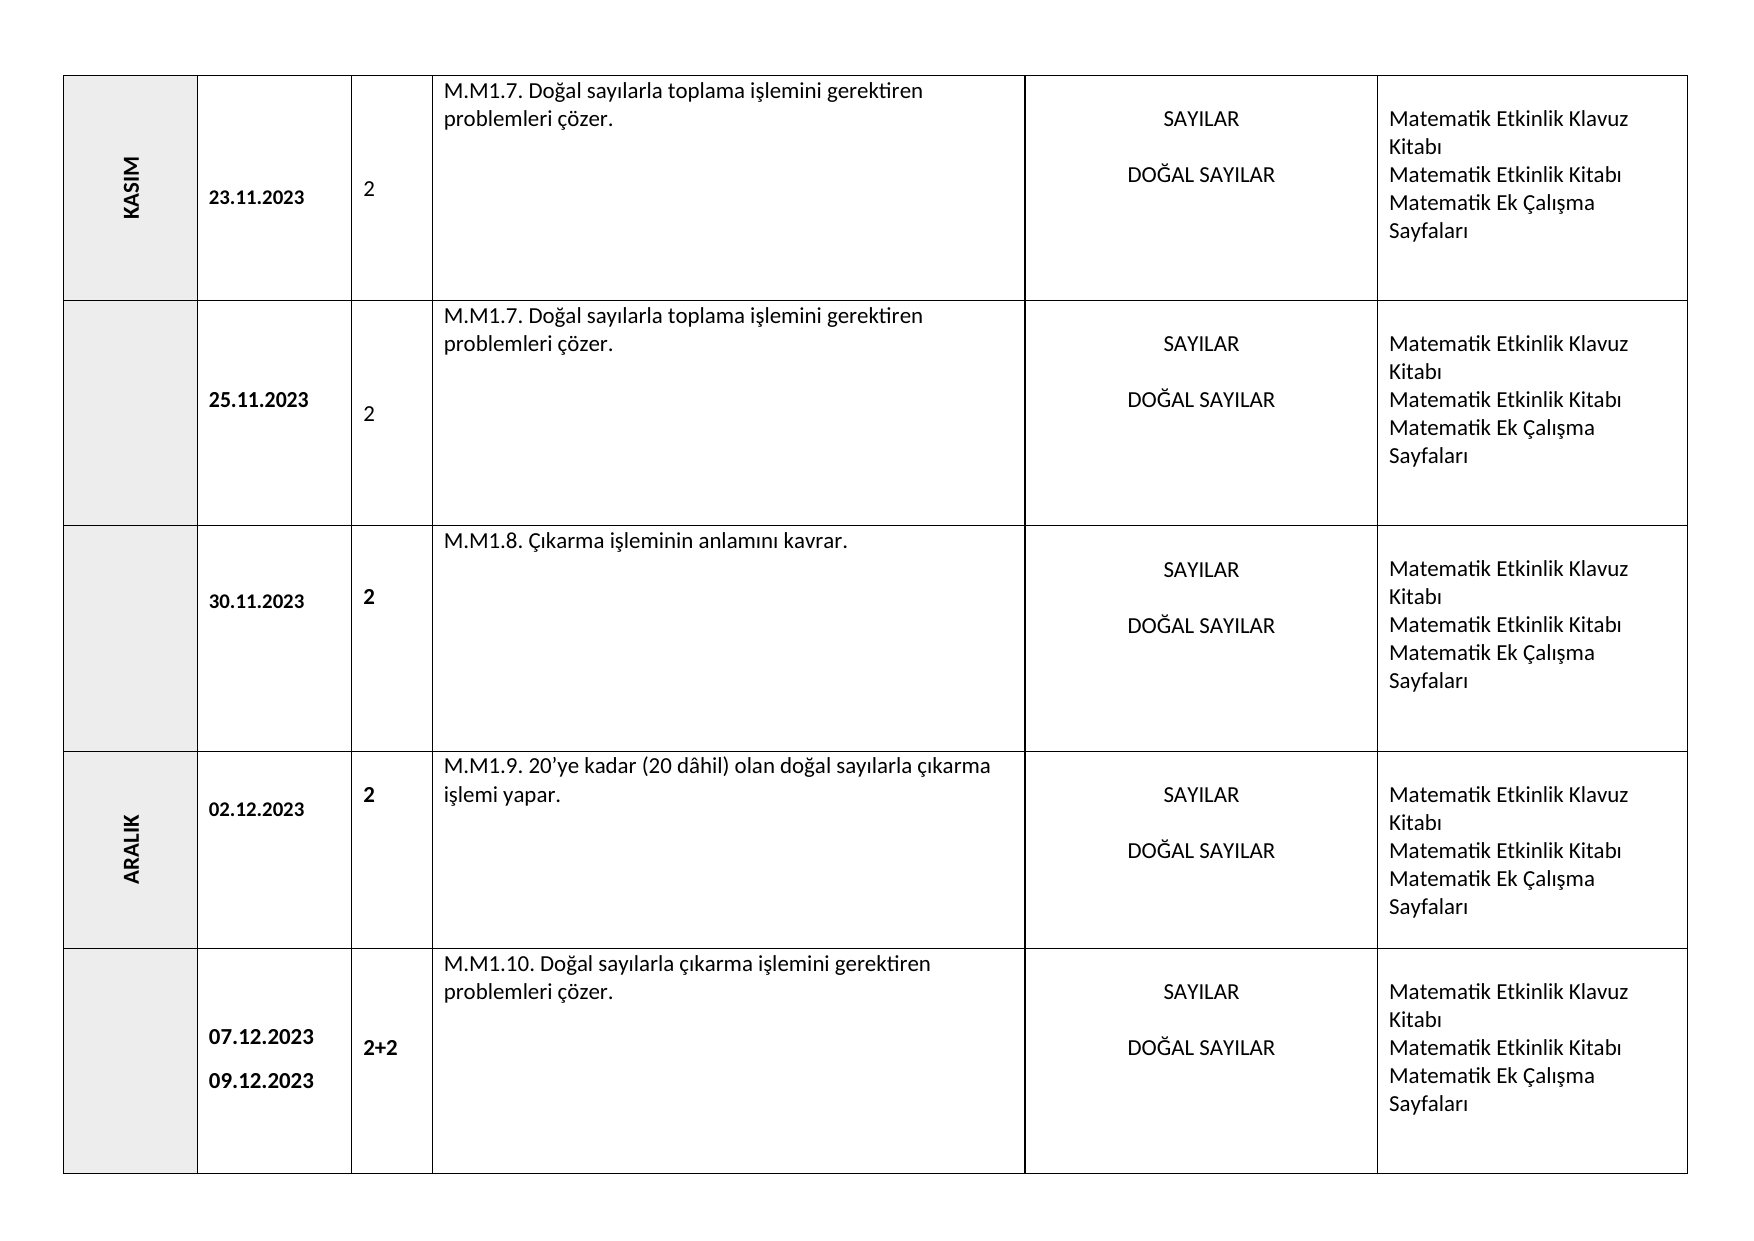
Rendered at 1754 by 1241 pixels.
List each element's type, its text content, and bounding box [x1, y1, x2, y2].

table_cell SAYILAR DOĞAL SAYILAR [1026, 526, 1377, 751]
table_cell M.M1.7. Doğal sayılarla toplama işlemini gerektiren problemleri çözer. [433, 301, 1024, 525]
table_cell [64, 301, 197, 525]
table_cell 07.12.2023 09.12.2023 [198, 949, 351, 1173]
table_cell [64, 526, 197, 751]
table_cell M.M1.10. Doğal sayılarla çıkarma işlemini gerektiren problemleri çözer. [433, 949, 1024, 1173]
table_cell Matematik Etkinlik Klavuz Kitabı Matematik Etkinlik Kitabı Matematik Ek Çalışma Sayfaları [1378, 526, 1687, 751]
table_cell 23.11.2023 [198, 76, 351, 300]
table_cell 25.11.2023 [198, 301, 351, 525]
table_cell SAYILAR DOĞAL SAYILAR [1026, 752, 1377, 948]
table_cell 02.12.2023 [198, 752, 351, 948]
table_cell 30.11.2023 [198, 526, 351, 751]
table_cell M.M1.8. Çıkarma işleminin anlamını kavrar. [433, 526, 1024, 751]
table_cell Matematik Etkinlik Klavuz Kitabı Matematik Etkinlik Kitabı Matematik Ek Çalışma Sayfaları [1378, 752, 1687, 948]
table_cell Matematik Etkinlik Klavuz Kitabı Matematik Etkinlik Kitabı Matematik Ek Çalışma Sayfaları [1378, 301, 1687, 525]
table_cell ARALIK [64, 752, 197, 948]
table_cell 2 [352, 526, 432, 751]
table_cell 2 [352, 301, 432, 525]
table_cell SAYILAR DOĞAL SAYILAR [1026, 301, 1377, 525]
table_cell [64, 949, 197, 1173]
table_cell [1378, 949, 1687, 1173]
table_cell Matematik Etkinlik Klavuz Kitabı Matematik Etkinlik Kitabı Matematik Ek Çalışma Sayfaları [1378, 76, 1687, 300]
table_cell M.M1.9. 20’ye kadar (20 dâhil) olan doğal sayılarla çıkarma işlemi yapar. [433, 752, 1024, 948]
table_cell M.M1.7. Doğal sayılarla toplama işlemini gerektiren problemleri çözer. [433, 76, 1024, 300]
table_cell 2+2 [352, 949, 432, 1173]
table_cell SAYILAR DOĞAL SAYILAR [1026, 76, 1377, 300]
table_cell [1026, 949, 1377, 1173]
table_cell 2 [352, 76, 432, 300]
table_cell KASIM [64, 76, 197, 300]
table_cell 2 [352, 752, 432, 948]
